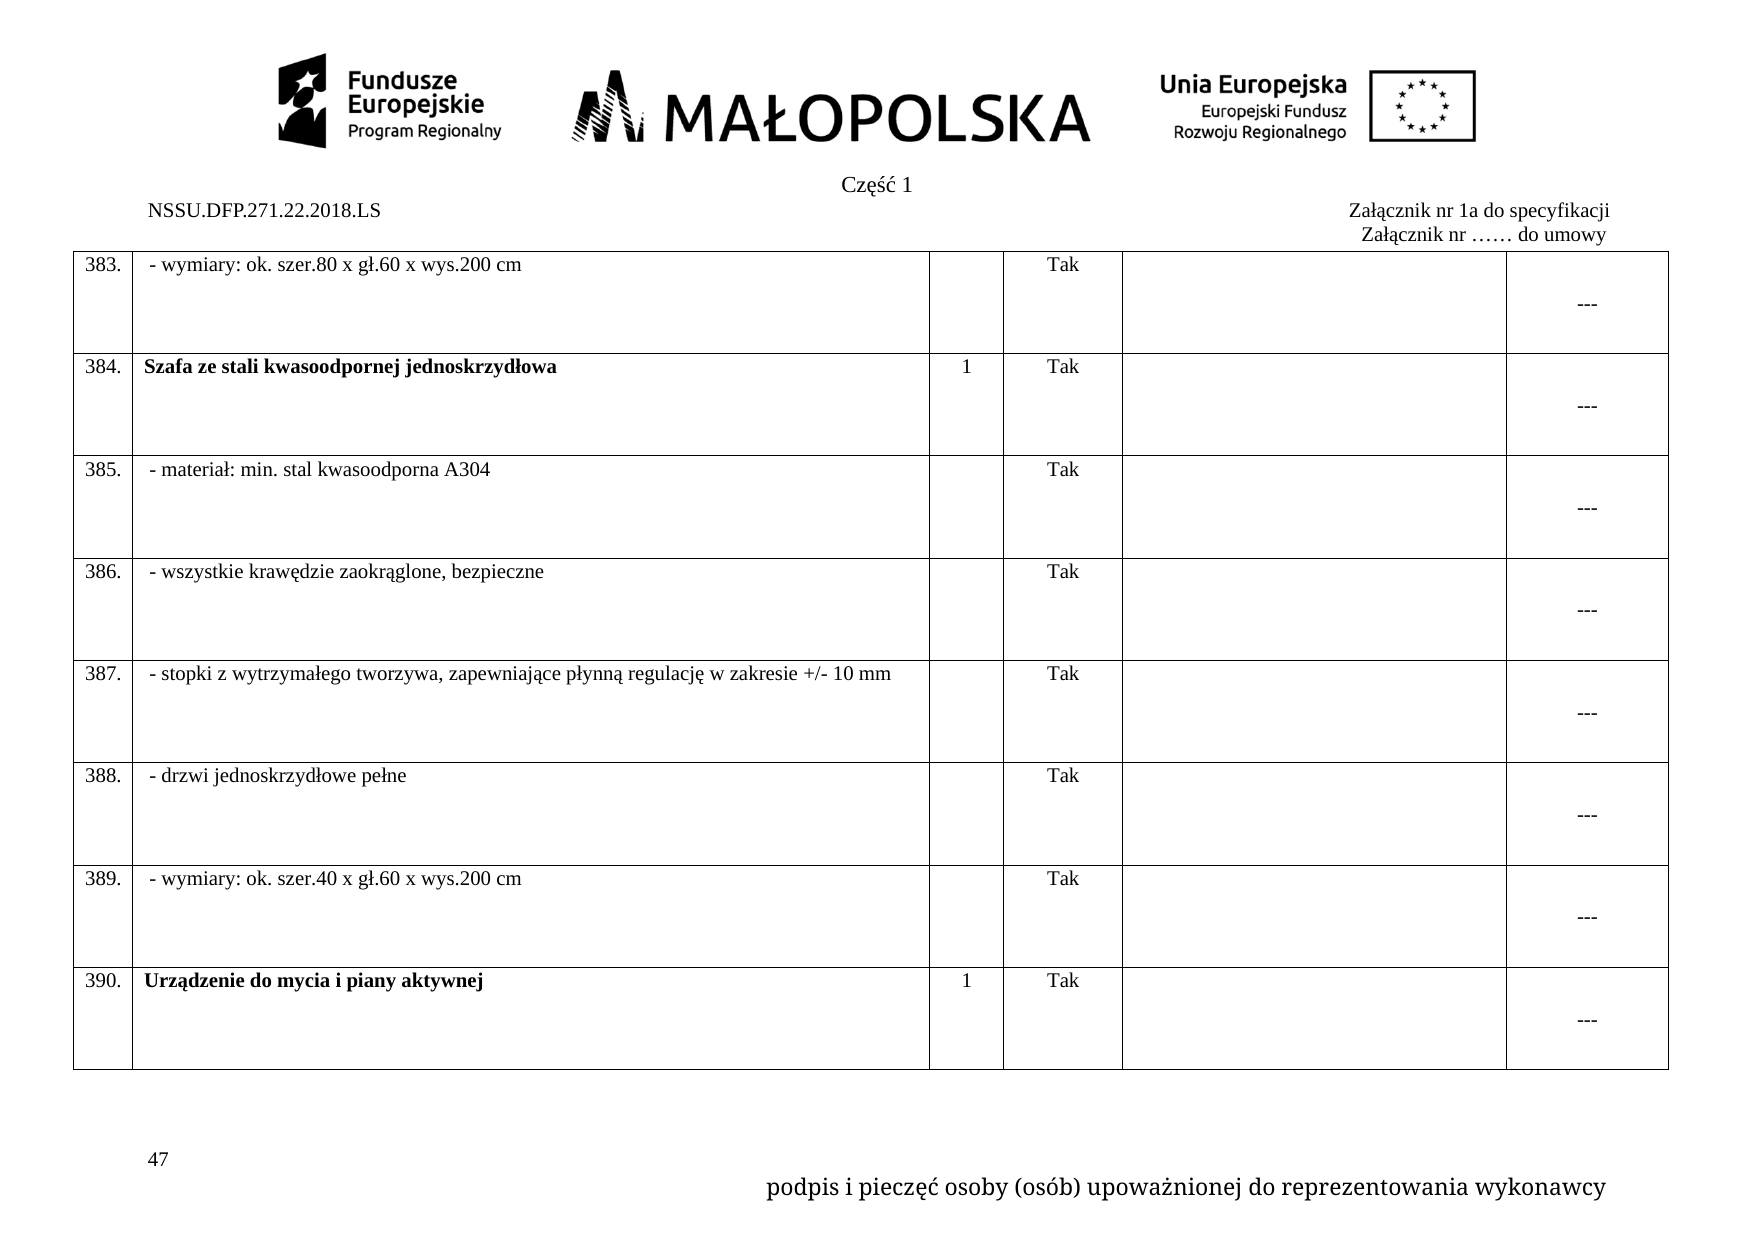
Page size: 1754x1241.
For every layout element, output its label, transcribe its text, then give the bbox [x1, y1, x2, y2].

table_cell --- [1507, 354, 1668, 455]
table_cell --- [1507, 252, 1668, 353]
table_cell - wszystkie krawędzie zaokrąglone, bezpieczne [133, 559, 929, 660]
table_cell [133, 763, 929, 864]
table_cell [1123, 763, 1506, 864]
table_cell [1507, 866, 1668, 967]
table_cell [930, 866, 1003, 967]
table_cell [74, 559, 132, 660]
table_cell Tak [1004, 252, 1122, 353]
table_cell - wymiary: ok. szer.80 x gł.60 x wys.200 cm [133, 252, 929, 353]
table_cell [74, 252, 132, 353]
table_cell [1123, 252, 1506, 353]
table_cell --- [1507, 559, 1668, 660]
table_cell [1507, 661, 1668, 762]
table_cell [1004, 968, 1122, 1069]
table_cell [930, 252, 1003, 353]
table_cell [1123, 456, 1506, 558]
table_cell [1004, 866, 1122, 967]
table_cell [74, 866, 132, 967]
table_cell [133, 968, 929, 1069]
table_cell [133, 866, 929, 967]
table_cell [74, 661, 132, 762]
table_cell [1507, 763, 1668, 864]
table_cell [930, 456, 1003, 558]
table_cell [1123, 559, 1506, 660]
table_cell Tak [1004, 661, 1122, 762]
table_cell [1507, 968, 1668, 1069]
table_cell - materiał: min. stal kwasoodporna A304 [133, 456, 929, 558]
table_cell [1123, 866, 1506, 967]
table_cell Tak [1004, 559, 1122, 660]
table_cell [930, 661, 1003, 762]
table_cell [74, 354, 132, 455]
table_cell [930, 559, 1003, 660]
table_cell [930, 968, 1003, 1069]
table_cell --- [1507, 456, 1668, 558]
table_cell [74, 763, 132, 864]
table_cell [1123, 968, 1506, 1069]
picture [255, 29, 1499, 172]
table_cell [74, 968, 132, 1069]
table_cell 1 [930, 354, 1003, 455]
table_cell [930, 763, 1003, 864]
table_cell Tak [1004, 354, 1122, 455]
table_cell Tak [1004, 456, 1122, 558]
table_cell [1123, 661, 1506, 762]
table_cell [1123, 354, 1506, 455]
table_cell Szafa ze stali kwasoodpornej jednoskrzydłowa [133, 354, 929, 455]
table_cell [74, 456, 132, 558]
table_cell - stopki z wytrzymałego tworzywa, zapewniające płynną regulację w zakresie +/- 10 mm [133, 661, 929, 762]
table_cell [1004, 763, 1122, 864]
